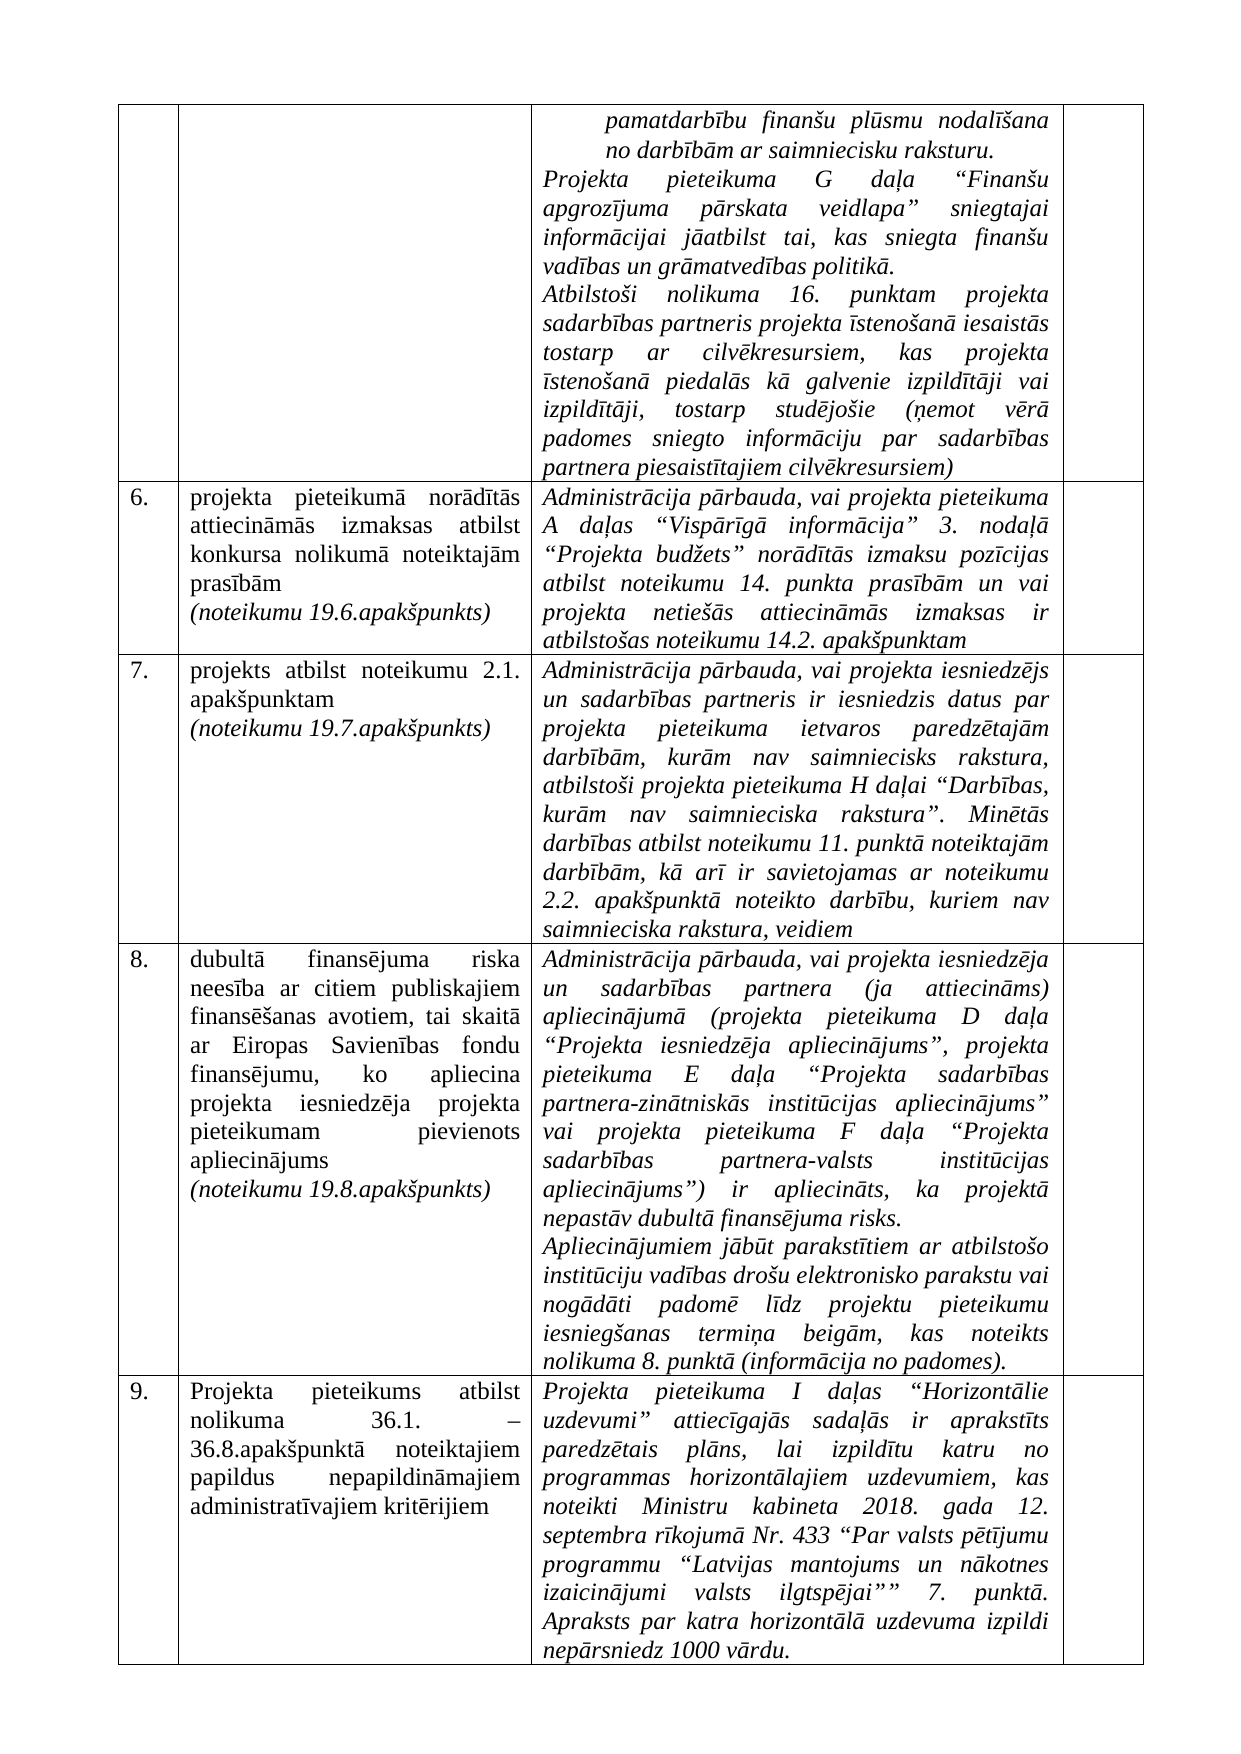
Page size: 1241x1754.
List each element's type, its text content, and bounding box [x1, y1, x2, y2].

table_cell [1064, 105, 1143, 481]
table_cell Administrācija pārbauda, vai projekta iesniedzējs un sadarbības partneris ir iesniedzis datus par projekta pieteikuma ietvaros paredzētajām darbībām, kurām nav saimniecisks rakstura, atbilstoši projekta pieteikuma H daļai “Darbības, kurām nav saimnieciska rakstura”. Minētās darbības atbilst noteikumu 11. punktā noteiktajām darbībām, kā arī ir savietojamas ar noteikumu 2.2. apakšpunktā noteikto darbību, kuriem nav saimnieciska rakstura, veidiem [532, 655, 1063, 943]
table_cell [1064, 482, 1143, 654]
table_cell [1064, 944, 1143, 1375]
table_cell 6. [119, 482, 178, 654]
table_cell 7. [119, 655, 178, 943]
table_cell Administrācija pārbauda, vai projekta pieteikuma A daļas “Vispārīgā informācija” 3. nodaļā “Projekta budžets” norādītās izmaksu pozīcijas atbilst noteikumu 14. punkta prasībām un vai projekta netiešās attiecināmās izmaksas ir atbilstošas noteikumu 14.2. apakšpunktam [532, 482, 1063, 654]
table_cell 9. [119, 1376, 178, 1664]
table_cell projekts atbilst noteikumu 2.1. apakšpunktam (noteikumu 19.7.apakšpunkts) [179, 655, 531, 943]
table_cell dubultā finansējuma riska neesība ar citiem publiskajiem finansēšanas avotiem, tai skaitā ar Eiropas Savienības fondu finansējumu, ko apliecina projekta iesniedzēja projekta pieteikumam pievienots apliecinājums (noteikumu 19.8.apakšpunkts) [179, 944, 531, 1375]
table_cell Administrācija pārbauda, vai projekta iesniedzēja un sadarbības partnera (ja attiecināms) apliecinājumā (projekta pieteikuma D daļa “Projekta iesniedzēja apliecinājums”, projekta pieteikuma E daļa “Projekta sadarbības partnera-zinātniskās institūcijas apliecinājums” vai projekta pieteikuma F daļa “Projekta sadarbības partnera-valsts institūcijas apliecinājums”) ir apliecināts, ka projektā nepastāv dubultā finansējuma risks. Apliecinājumiem jābūt parakstītiem ar atbilstošo institūciju vadības drošu elektronisko parakstu vai nogādāti padomē līdz projektu pieteikumu iesniegšanas termiņa beigām, kas noteikts nolikuma 8. punktā (informācija no padomes). [532, 944, 1063, 1375]
table_cell Projekta pieteikuma I daļas “Horizontālie uzdevumi” attiecīgajās sadaļās ir aprakstīts paredzētais plāns, lai izpildītu katru no programmas horizontālajiem uzdevumiem, kas noteikti Ministru kabineta 2018. gada 12. septembra rīkojumā Nr. 433 “Par valsts pētījumu programmu “Latvijas mantojums un nākotnes izaicinājumi valsts ilgtspējai”” 7. punktā. Apraksts par katra horizontālā uzdevuma izpildi nepārsniedz 1000 vārdu. [532, 1376, 1063, 1664]
table_cell [1064, 655, 1143, 943]
table_cell 5. [119, 105, 178, 481]
table_cell Projekta pieteikums atbilst nolikuma 36.1. – 36.8.apakšpunktā noteiktajiem papildus nepapildināmajiem administratīvajiem kritērijiem [179, 1376, 531, 1664]
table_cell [532, 105, 1063, 481]
table_cell 8. [119, 944, 178, 1375]
table_cell projekta pieteikumā norādītās attiecināmās izmaksas atbilst konkursa nolikumā noteiktajām prasībām (noteikumu 19.6.apakšpunkts) [179, 482, 531, 654]
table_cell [179, 105, 531, 481]
table_cell [1064, 1376, 1143, 1664]
